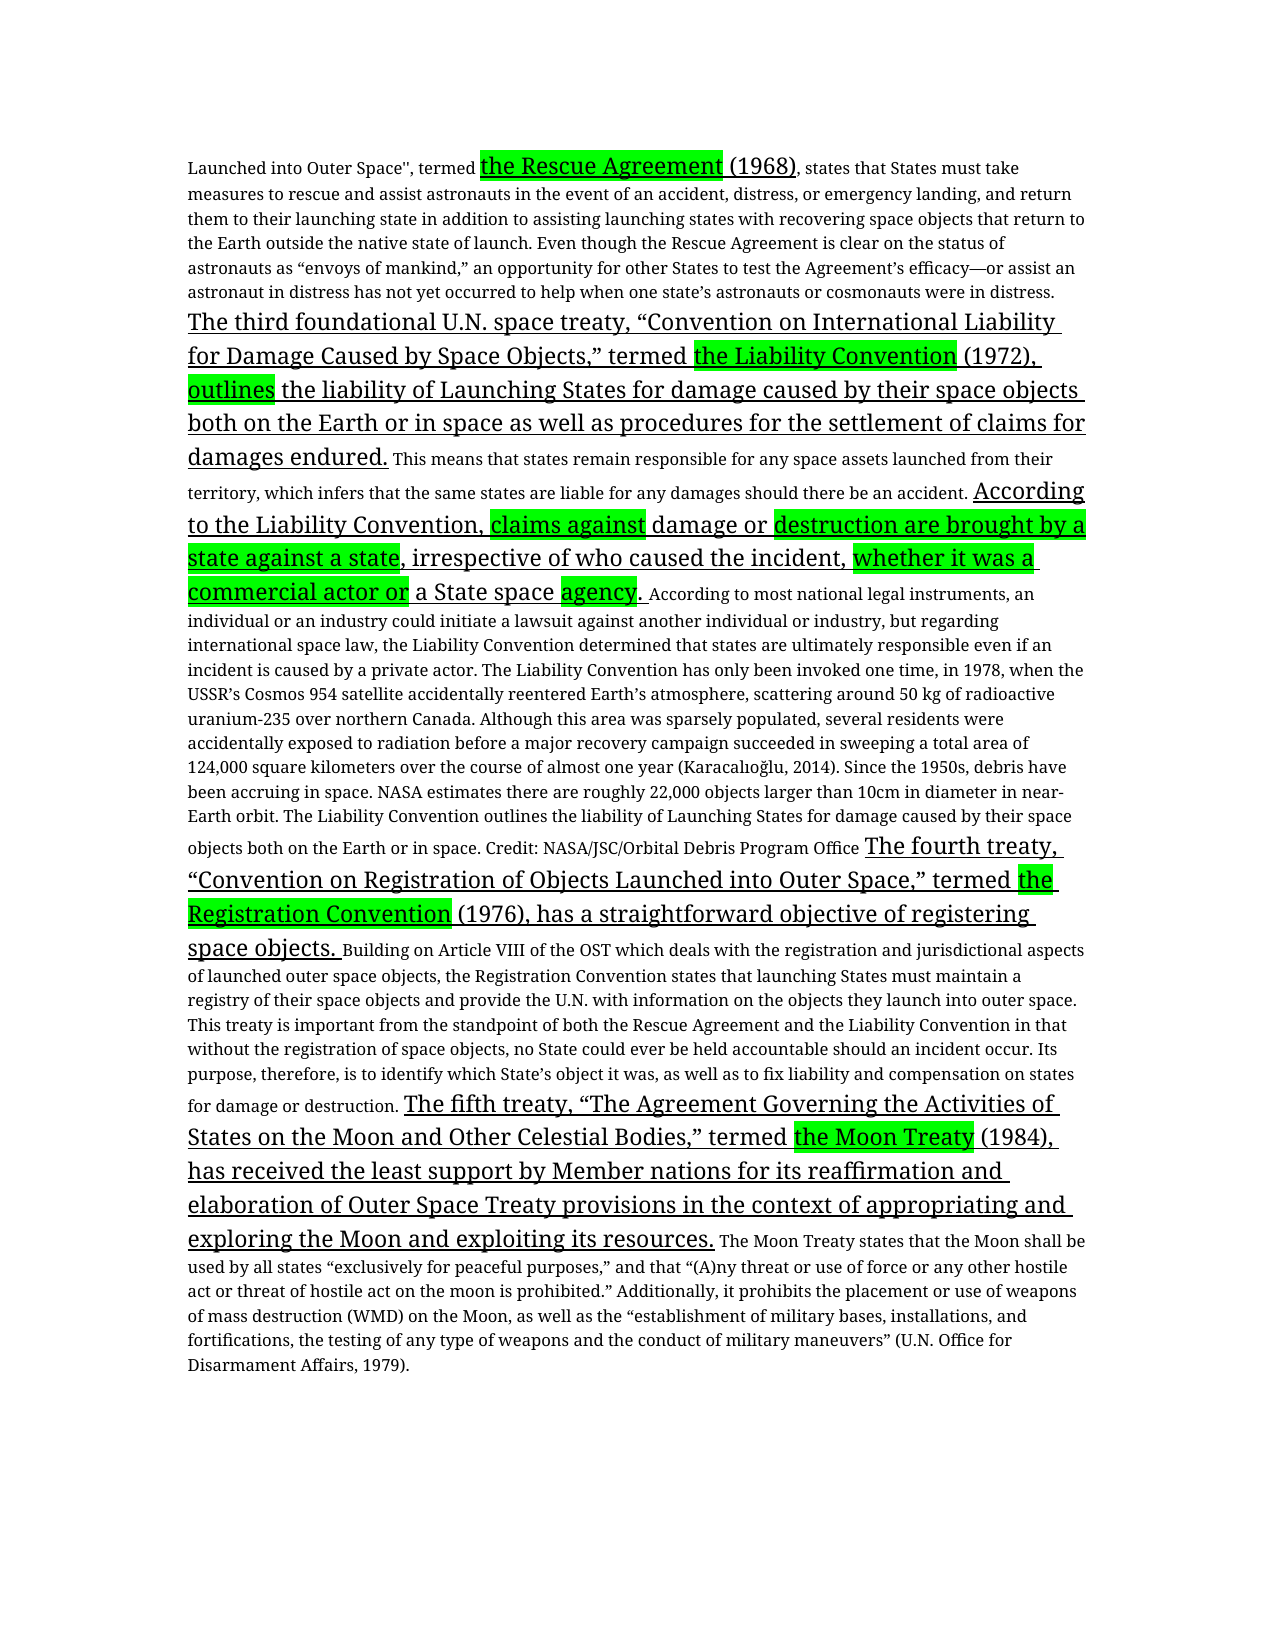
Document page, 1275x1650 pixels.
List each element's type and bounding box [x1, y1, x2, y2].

text [187, 150, 1087, 1376]
